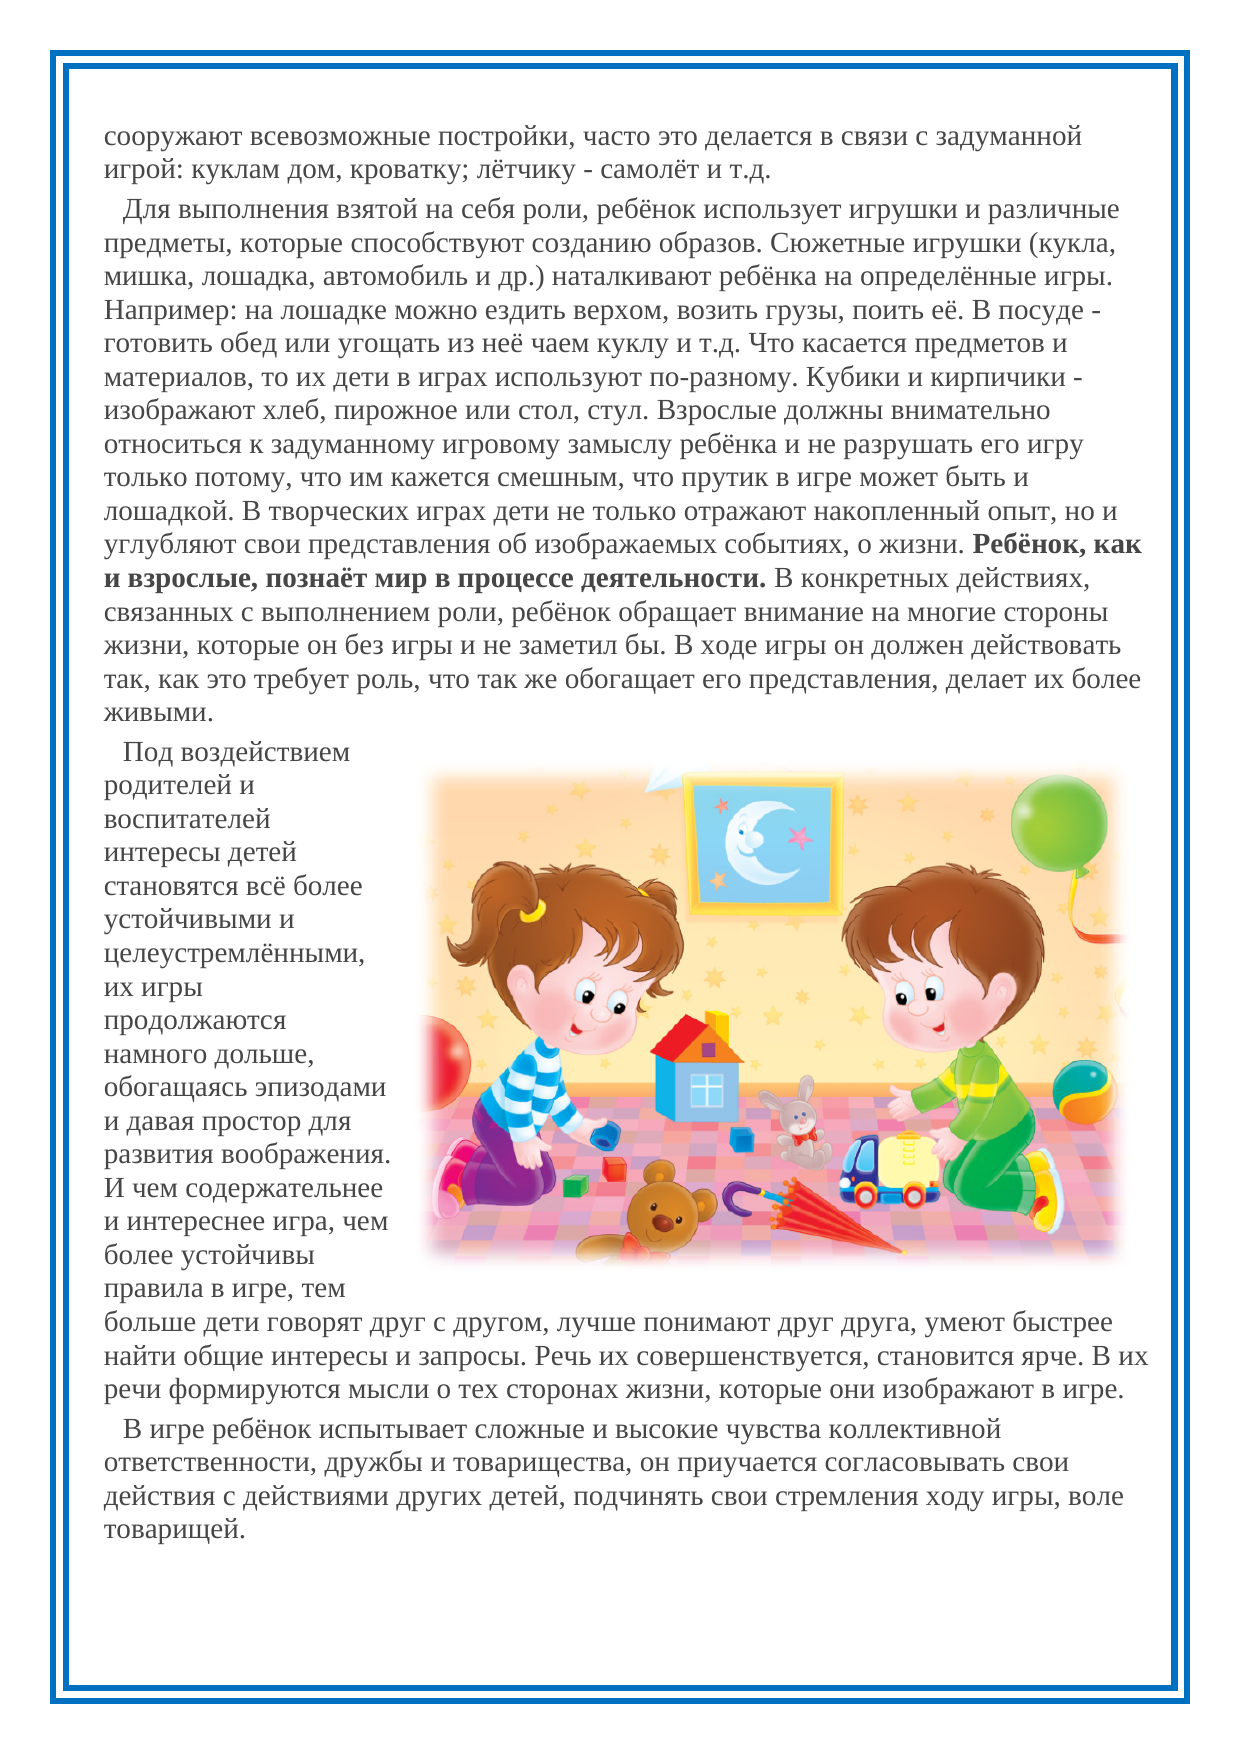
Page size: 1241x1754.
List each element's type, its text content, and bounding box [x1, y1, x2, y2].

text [103, 118, 1152, 185]
text Для выполнения взятой на себя роли, ребёнок использует игрушки и различные предметы, которые способствуют созданию образов. Сюжетные игрушки (кукла, мишка, лошадка, автомобиль и др.) наталкивают ребёнка на определённые игры. Например: на лошадке можно ездить верхом, возить грузы, поить её. В посуде - готовить обед или угощать из неё чаем куклу и т.д. Что касается предметов и материалов, то их дети в играх используют по-разному. Кубики и кирпичики - изображают хлеб, пирожное или стол, стул. Взрослые должны внимательно относиться к задуманному игровому замыслу ребёнка и не разрушать его игру только потому, что им кажется смешным, что прутик в игре может быть и лошадкой. В творческих играх дети не только отражают накопленный опыт, но и углубляют свои представления об изображаемых событиях, о жизни. Ребёнок, как и взрослые, познаёт мир в процессе деятельности. В конкретных действиях, связанных с выполнением роли, ребёнок обращает внимание на многие стороны жизни, которые он без игры и не заметил бы. В ходе игры он должен действовать так, как это требует роль, что так же обогащает его представления, делает их более живыми. [103, 191, 1152, 728]
picture [444, 789, 1102, 1242]
text В игре ребёнок испытывает сложные и высокие чувства коллективной ответственности, дружбы и товарищества, он приучается согласовывать свои действия с действиями других детей, подчинять свои стремления ходу игры, воле товарищей. [103, 1411, 1152, 1545]
